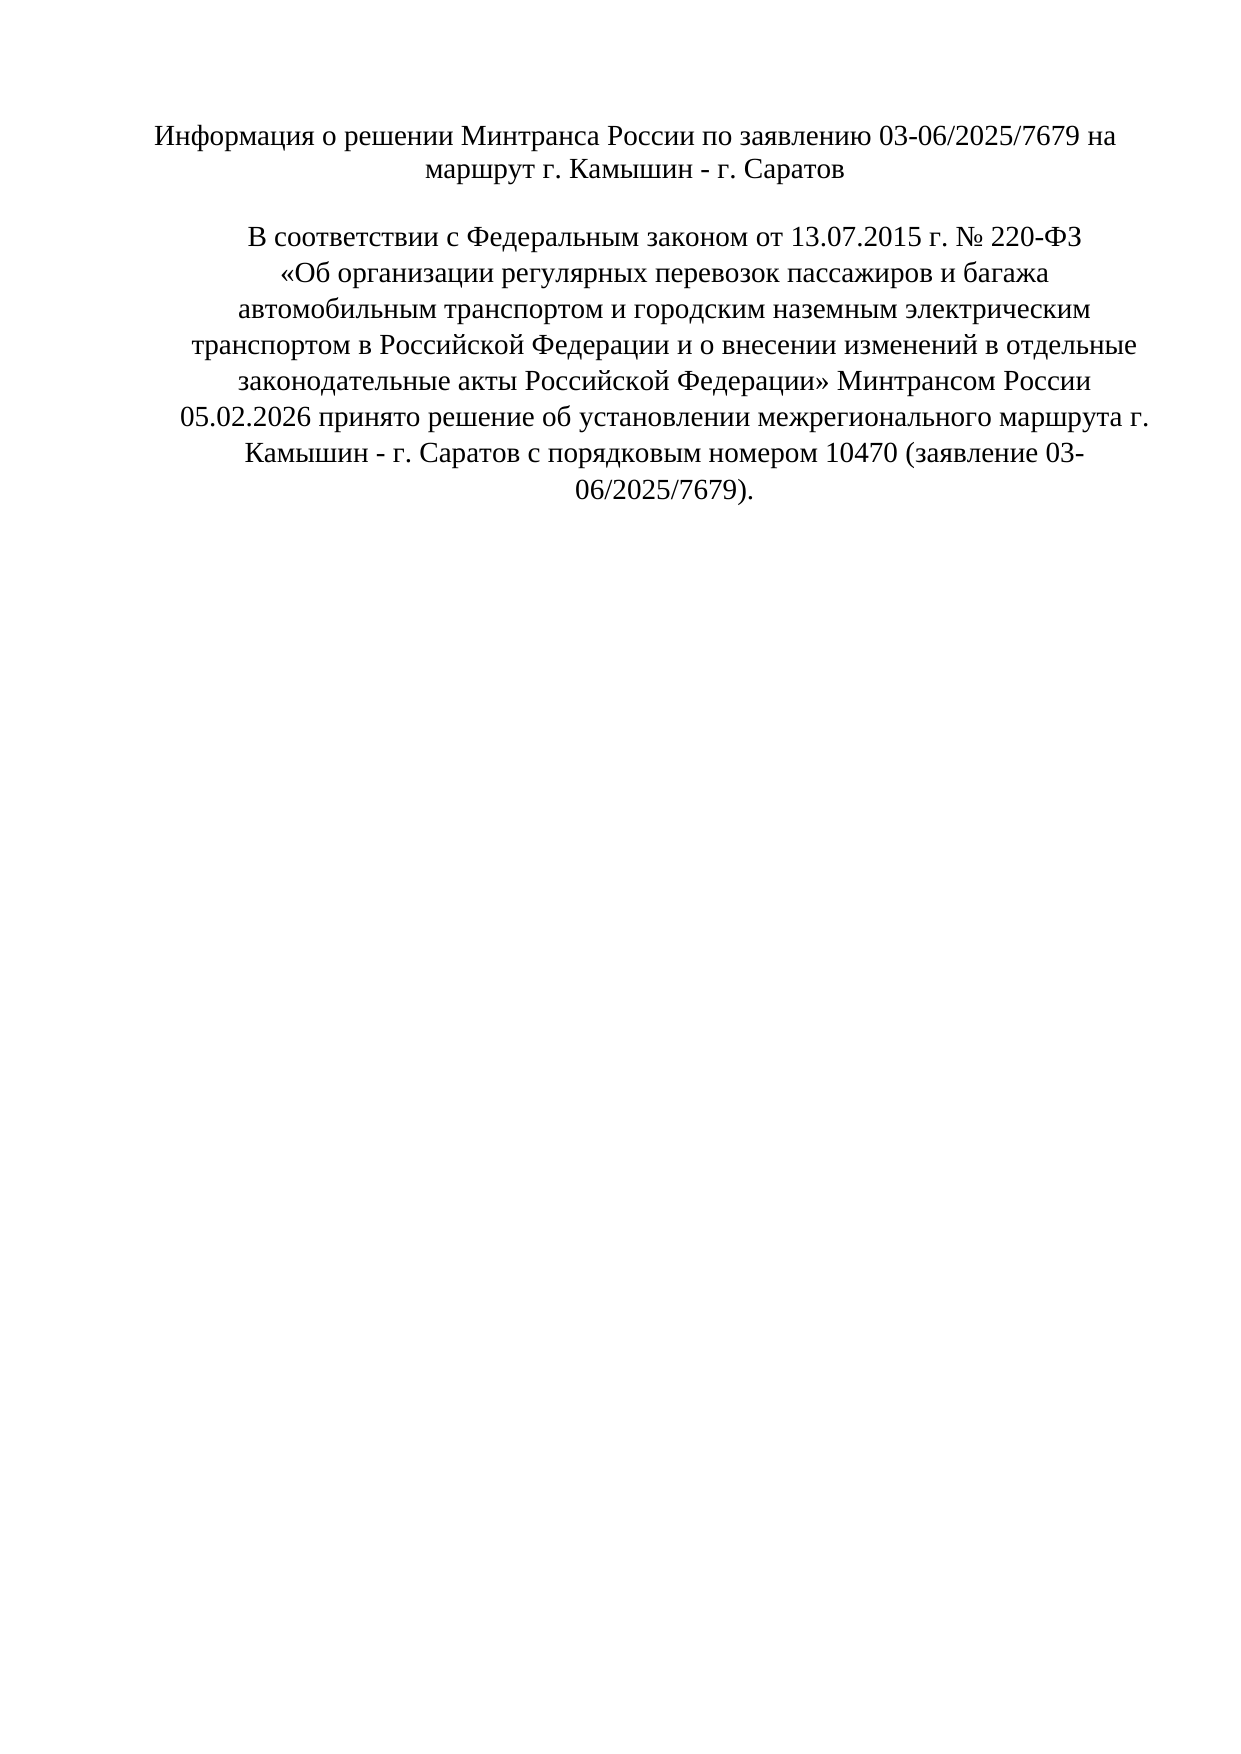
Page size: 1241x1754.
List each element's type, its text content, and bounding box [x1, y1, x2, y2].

text В соответствии с Федеральным законом от 13.07.2015 г. № 220-ФЗ «Об организации регулярных перевозок пассажиров и багажа автомобильным транспортом и городским наземным электрическим транспортом в Российской Федерации и о внесении изменений в отдельные законодательные акты Российской Федерации» Минтрансом России 05.02.2026 принято решение об установлении межрегионального маршрута г. Камышин - г. Саратов с порядковым номером 10470 (заявление 03-06/2025/7679). [177, 219, 1152, 505]
text Информация о решении Минтранса России по заявлению 03-06/2025/7679 на маршрут г. Камышин - г. Саратов [118, 118, 1152, 185]
